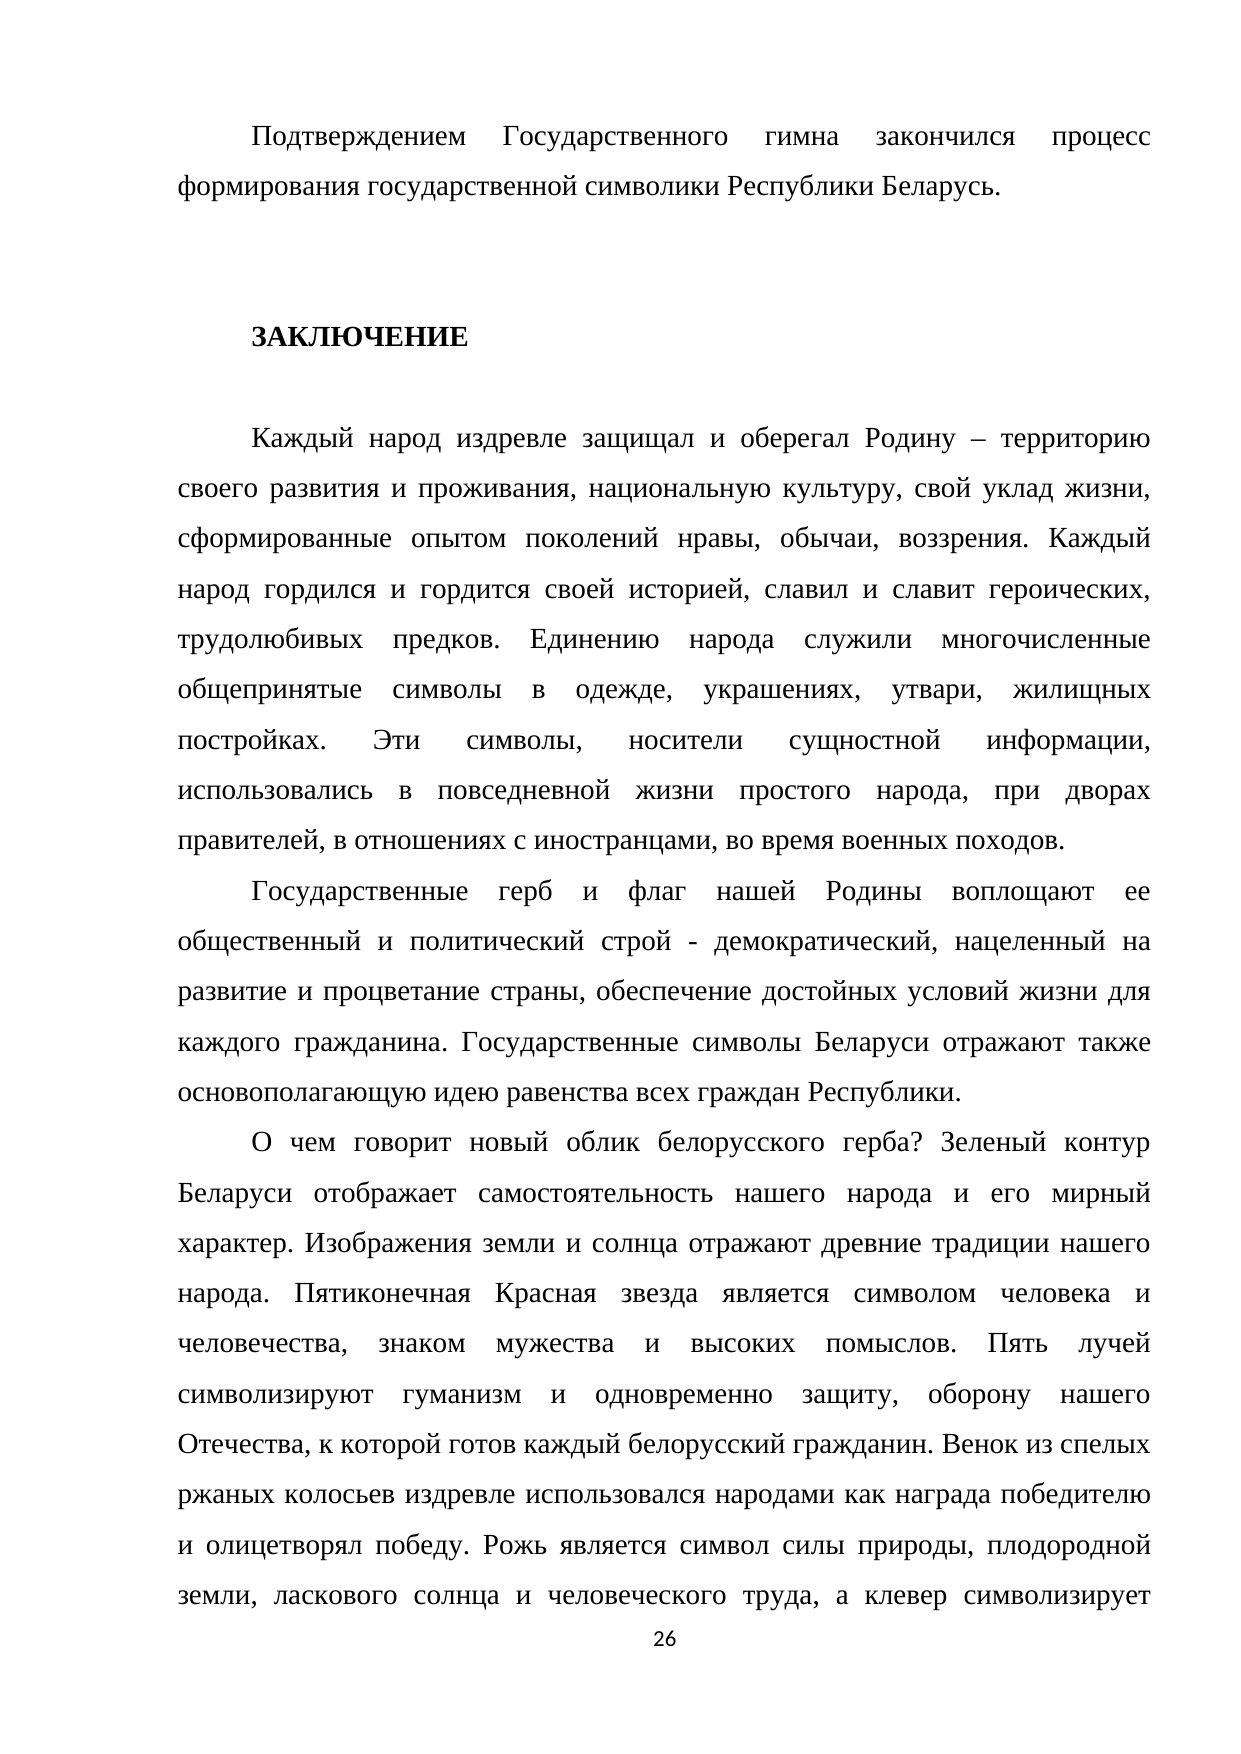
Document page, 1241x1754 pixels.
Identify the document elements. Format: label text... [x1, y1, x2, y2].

text Каждый народ издревле защищал и оберегал Родину – территорию своего развития и проживания, национальную культуру, свой уклад жизни, сформированные опытом поколений нравы, обычаи, воззрения. Каждый народ гордился и гордится своей историей, славил и славит героических, трудолюбивых предков. Единению народа служили многочисленные общепринятые символы в одежде, украшениях, утвари, жилищных постройках. Эти символы, носители сущностной информации, использовались в повседневной жизни простого народа, при дворах правителей, в отношениях с иностранцами, во время военных походов. [177, 420, 1152, 856]
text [177, 1124, 1152, 1611]
text Подтверждением Государственного гимна закончился процесс формирования государственной символики Республики Беларусь. [177, 118, 1152, 202]
text Государственные герб и флаг нашей Родины воплощают ее общественный и политический строй - демократический, нацеленный на развитие и процветание страны, обеспечение достойных условий жизни для каждого гражданина. Государственные символы Беларуси отражают также основополагающую идею равенства всех граждан Республики. [177, 873, 1152, 1108]
text ЗАКЛЮЧЕНИЕ [177, 319, 1152, 353]
